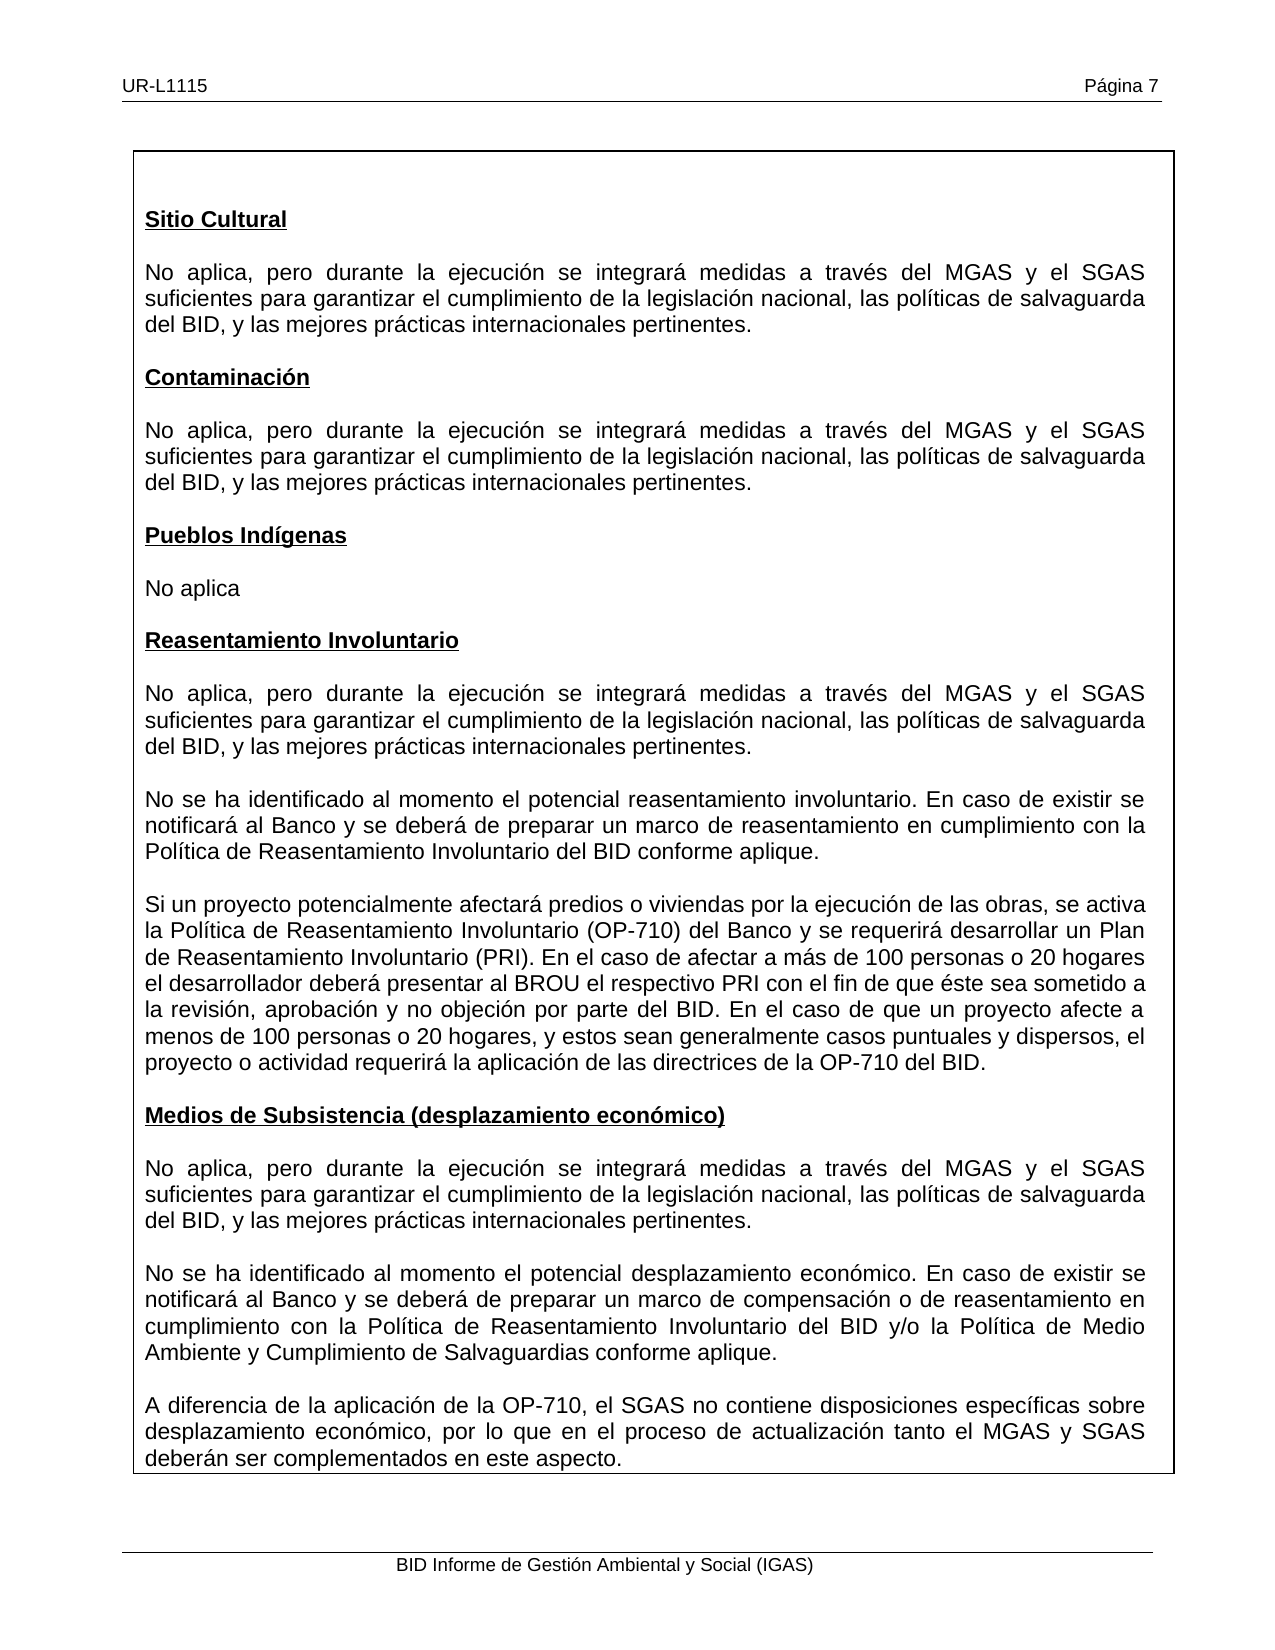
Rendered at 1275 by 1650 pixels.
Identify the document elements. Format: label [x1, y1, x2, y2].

table_cell [134, 152, 1173, 1472]
